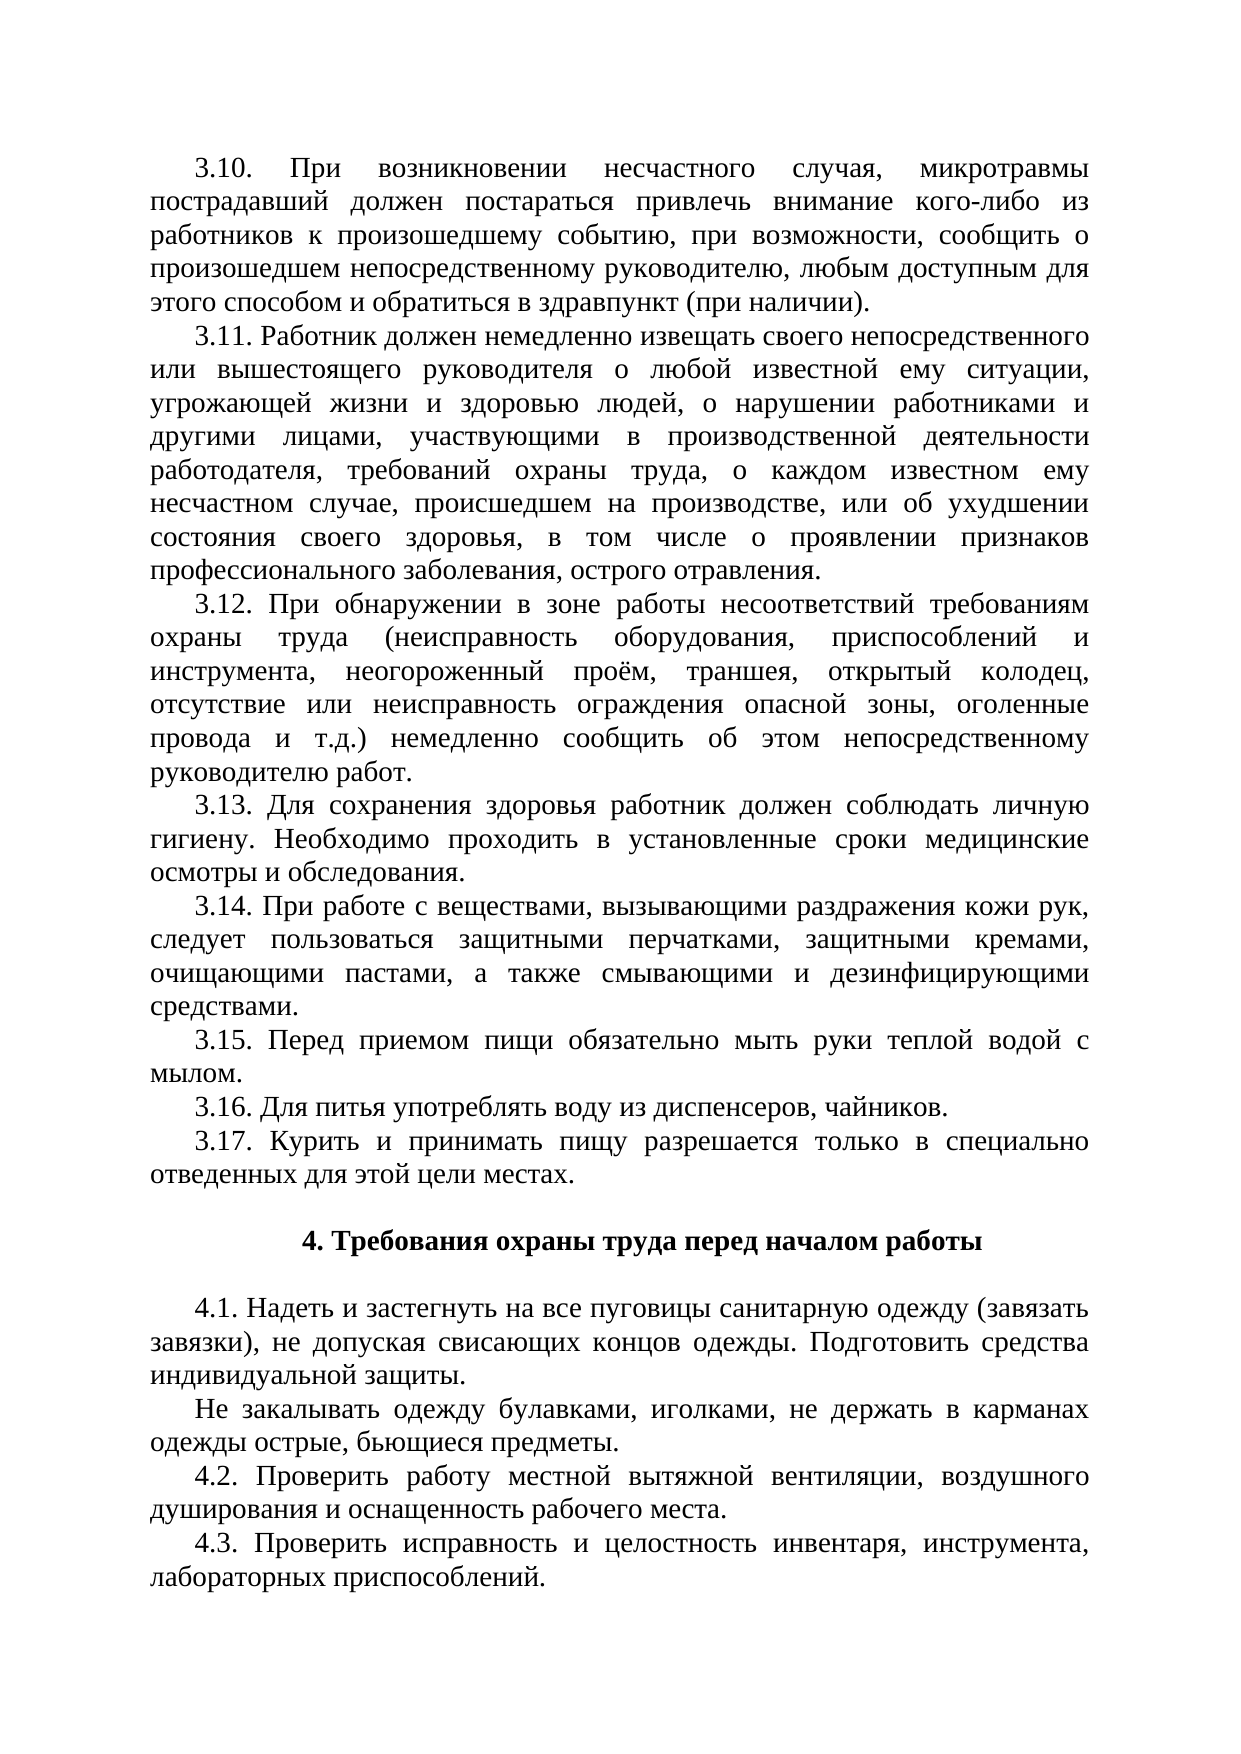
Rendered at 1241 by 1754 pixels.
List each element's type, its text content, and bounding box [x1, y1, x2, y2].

text 4.1. Надеть и застегнуть на все пуговицы санитарную одежду (завязать завязки), не допуская свисающих концов одежды. Подготовить средства индивидуальной защиты. [150, 1290, 1090, 1391]
text 3.16. Для питья употреблять воду из диспенсеров, чайников. [150, 1089, 1090, 1123]
text 3.14. При работе с веществами, вызывающими раздражения кожи рук, следует пользоваться защитными перчатками, защитными кремами, очищающими пастами, а также смывающими и дезинфицирующими средствами. [150, 888, 1090, 1022]
text 3.13. Для сохранения здоровья работник должен соблюдать личную гигиену. Необходимо проходить в установленные сроки медицинские осмотры и обследования. [150, 787, 1090, 888]
text 3.10. При возникновении несчастного случая, микротравмы пострадавший должен постараться привлечь внимание кого-либо из работников к произошедшему событию, при возможности, сообщить о произошедшем непосредственному руководителю, любым доступным для этого способом и обратиться в здравпункт (при наличии). [150, 150, 1090, 318]
text 4. Требования охраны труда перед началом работы [150, 1223, 1090, 1257]
text 3.17. Курить и принимать пищу разрешается только в специально отведенных для этой цели местах. [150, 1123, 1090, 1190]
text 3.12. При обнаружении в зоне работы несоответствий требованиям охраны труда (неисправность оборудования, приспособлений и инструмента, неогороженный проём, траншея, открытый колодец, отсутствие или неисправность ограждения опасной зоны, оголенные провода и т.д.) немедленно сообщить об этом непосредственному руководителю работ. [150, 586, 1090, 787]
text 4.3. Проверить исправность и целостность инвентаря, инструмента, лабораторных приспособлений. [150, 1525, 1090, 1592]
text 3.11. Работник должен немедленно извещать своего непосредственного или вышестоящего руководителя о любой известной ему ситуации, угрожающей жизни и здоровью людей, о нарушении работниками и другими лицами, участвующими в производственной деятельности работодателя, требований охраны труда, о каждом известном ему несчастном случае, происшедшем на производстве, или об ухудшении состояния своего здоровья, в том числе о проявлении признаков профессионального заболевания, острого отравления. [150, 318, 1090, 586]
text Не закалывать одежду булавками, иголками, не держать в карманах одежды острые, бьющиеся предметы. [150, 1391, 1090, 1458]
text 3.15. Перед приемом пищи обязательно мыть руки теплой водой с мылом. [150, 1022, 1090, 1089]
text 4.2. Проверить работу местной вытяжной вентиляции, воздушного душирования и оснащенность рабочего места. [150, 1458, 1090, 1525]
